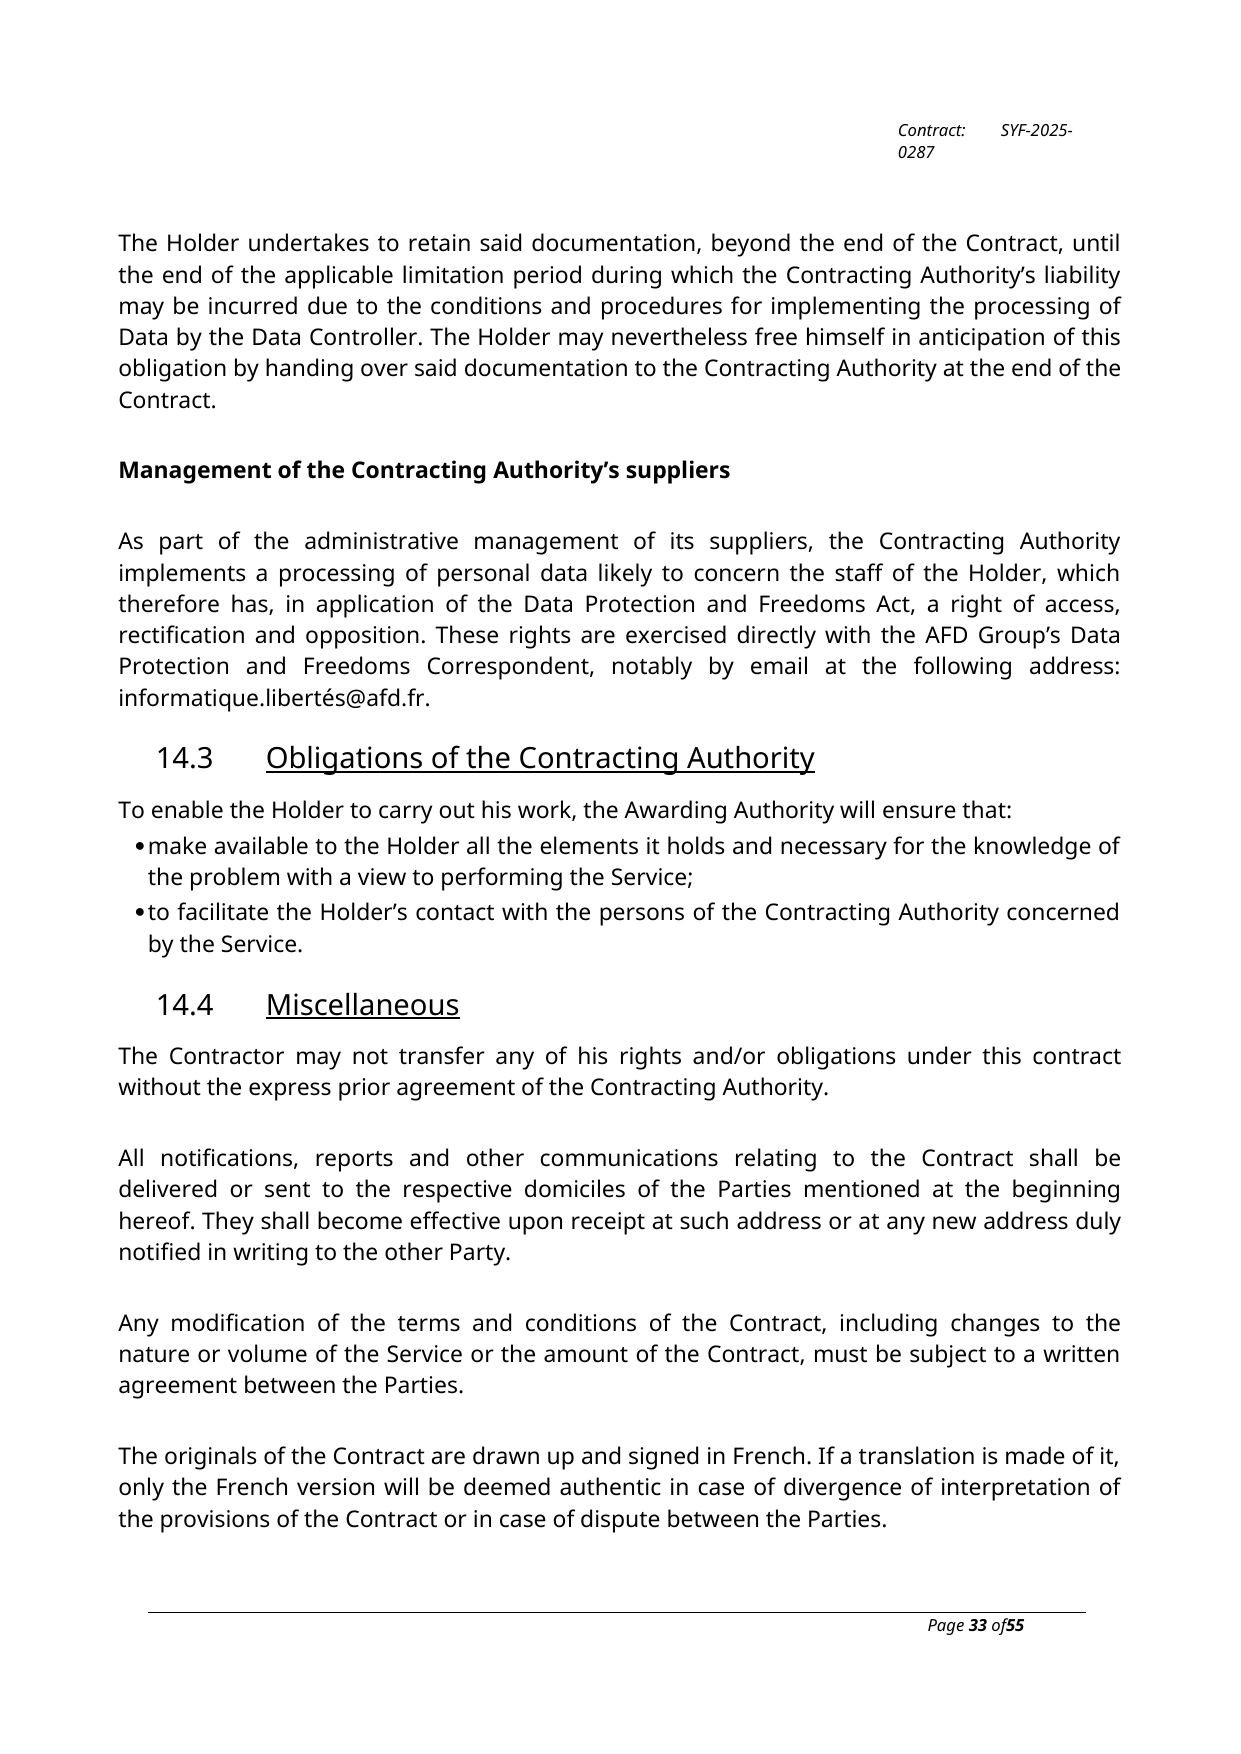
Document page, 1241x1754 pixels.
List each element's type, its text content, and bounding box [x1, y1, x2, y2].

text As part of the administrative management of its suppliers, the Contracting Authority implements a processing of personal data likely to concern the staff of the Holder, which therefore has, in application of the Data Protection and Freedoms Act, a right of access, rectification and opposition. These rights are exercised directly with the AFD Group’s Data Protection and Freedoms Correspondent, notably by email at the following address: informatique.libertés@afd.fr. [118, 525, 1122, 713]
list make available to the Holder all the elements it holds and necessary for the knowledge of the problem with a view to performing the Service; [136, 829, 1122, 892]
text The Contractor may not transfer any of his rights and/or obligations under this contract without the express prior agreement of the Contracting Authority. [118, 1040, 1122, 1103]
text The Holder undertakes to retain said documentation, beyond the end of the Contract, until the end of the applicable limitation period during which the Contracting Authority’s liability may be incurred due to the conditions and procedures for implementing the processing of Data by the Data Controller. The Holder may nevertheless free himself in anticipation of this obligation by handing over said documentation to the Contracting Authority at the end of the Contract. [118, 227, 1122, 415]
text Miscellaneous [156, 984, 1122, 1023]
list to facilitate the Holder’s contact with the persons of the Contracting Authority concerned by the Service. [136, 896, 1122, 959]
text Management of the Contracting Authority’s suppliers [118, 454, 1122, 486]
text To enable the Holder to carry out his work, the Awarding Authority will ensure that: [118, 794, 1122, 825]
text Obligations of the Contracting Authority [156, 738, 1122, 777]
text Any modification of the terms and conditions of the Contract, including changes to the nature or volume of the Service or the amount of the Contract, must be subject to a written agreement between the Parties. [118, 1307, 1122, 1401]
text All notifications, reports and other communications relating to the Contract shall be delivered or sent to the respective domiciles of the Parties mentioned at the beginning hereof. They shall become effective upon receipt at such address or at any new address duly notified in writing to the other Party. [118, 1142, 1122, 1267]
text The originals of the Contract are drawn up and signed in French. If a translation is made of it, only the French version will be deemed authentic in case of divergence of interpretation of the provisions of the Contract or in case of dispute between the Parties. [118, 1440, 1122, 1534]
